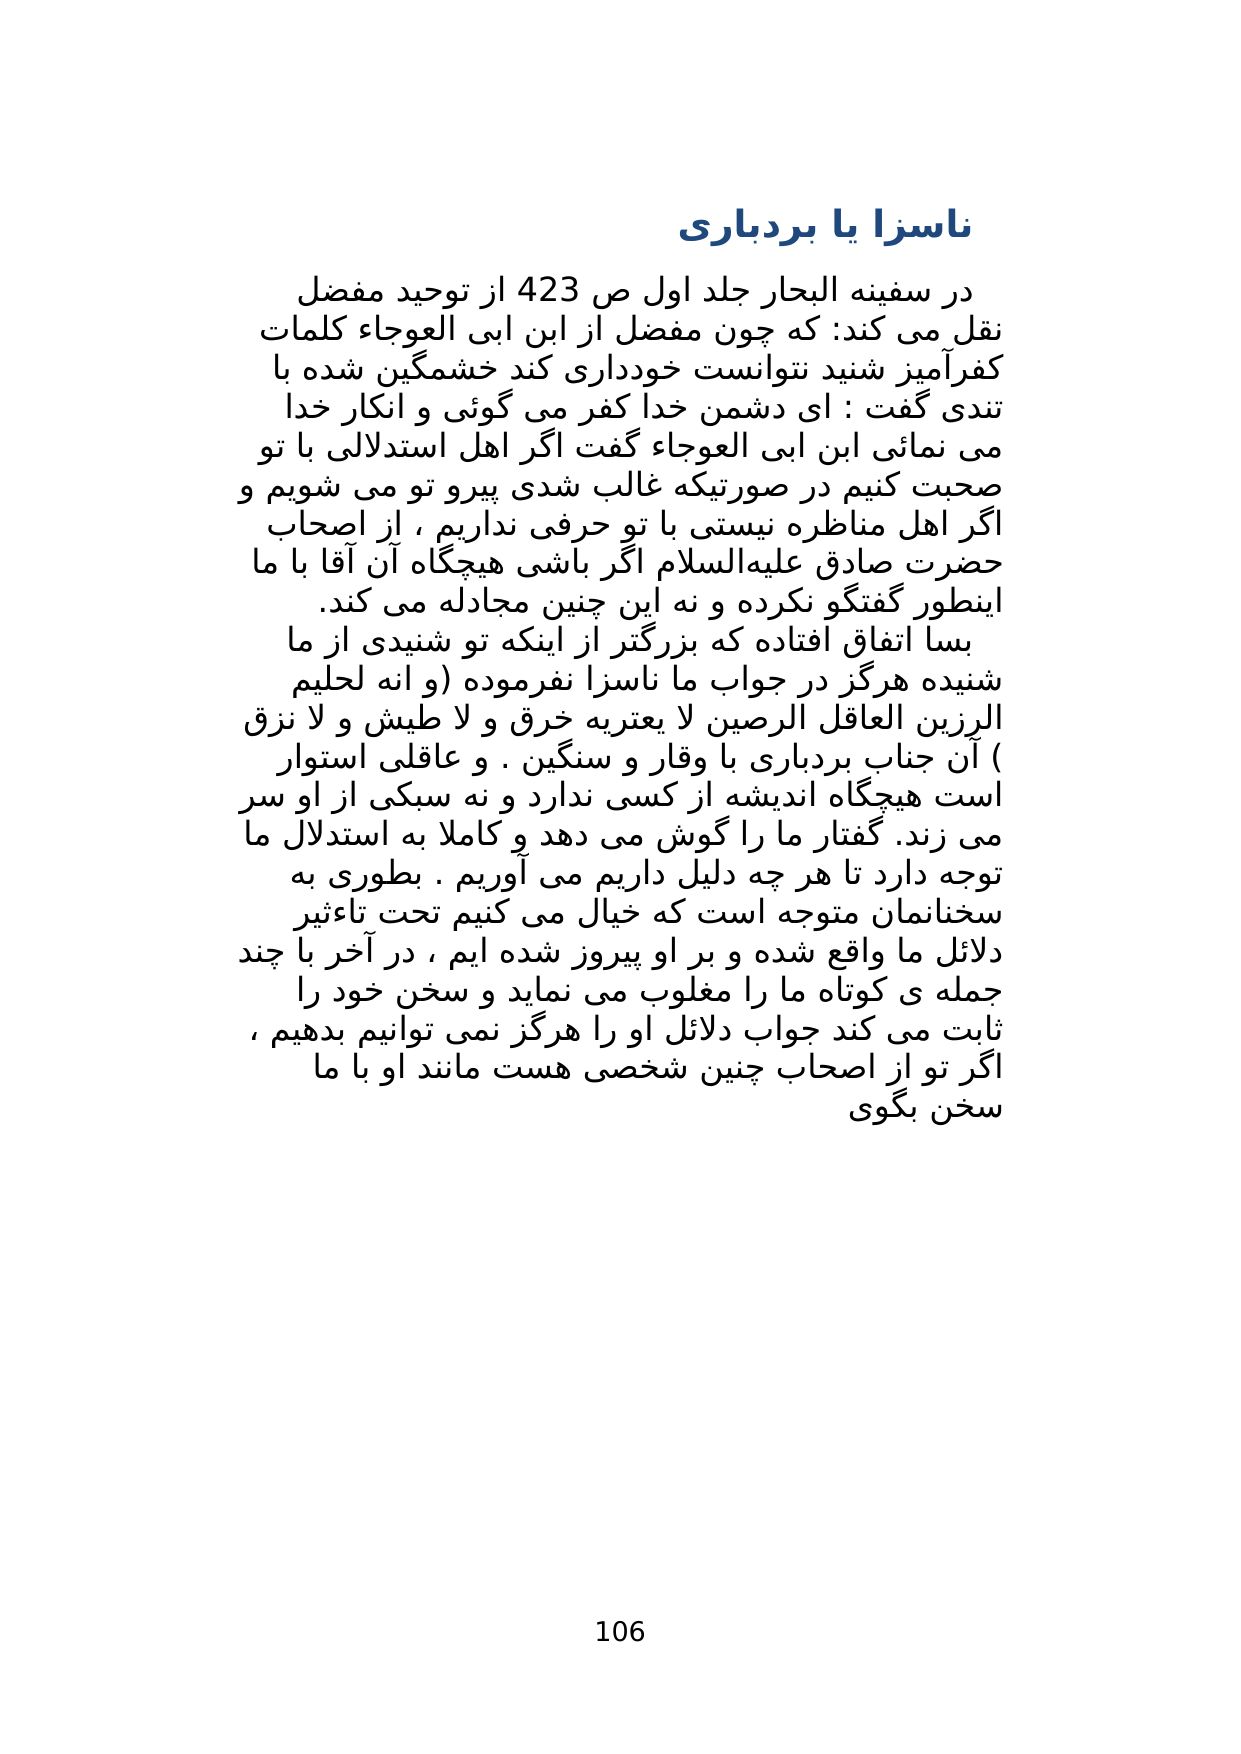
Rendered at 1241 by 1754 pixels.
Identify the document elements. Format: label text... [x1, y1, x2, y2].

subtitle ناسزا یا بردباری [236, 202, 1004, 246]
text در سفینه البحار جلد اول ص 423 از توحید مفضل نقل می کند: که چون مفضل از ابن ابی العوجاء کلمات کفرآمیز شنید نتوانست خودداری کند خشمگین شده با تندی گفت : ای دشمن خدا کفر می گوئی و انکار خدا می نمائی ابن ابی العوجاء گفت اگر اهل استدلالی با تو صحبت کنیم در صورتیکه غالب شدی پیرو تو می شویم و اگر اهل مناظره نیستی با تو حرفی نداریم ، از اصحاب حضرت صادق عليه‌السلام اگر باشی هیچگاه آن آقا با ما اینطور گفتگو نکرده و نه این چنین مجادله می کند. [236, 271, 1004, 621]
text بسا اتفاق افتاده که بزرگتر از اینکه تو شنیدی از ما شنیده هرگز در جواب ما ناسزا نفرموده (و انه لحلیم الرزین العاقل الرصین لا یعتریه خرق و لا طیش و لا نزق ) آن جناب بردباری با وقار و سنگین . و عاقلی استوار است هیچگاه اندیشه از کسی ندارد و نه سبکی از او سر می زند. گفتار ما را گوش می دهد و کاملا به استدلال ما توجه دارد تا هر چه دلیل داریم می آوریم . بطوری به سخنانمان متوجه است که خیال می کنیم تحت تاءثیر دلائل ما واقع شده و بر او پیروز شده ایم ، در آخر با چند جمله ی کوتاه ما را مغلوب می نماید و سخن خود را ثابت می کند جواب دلائل او را هرگز نمی توانیم بدهیم ، اگر تو از اصحاب چنین شخصی هست مانند او با ما سخن بگوی [236, 621, 1004, 1126]
